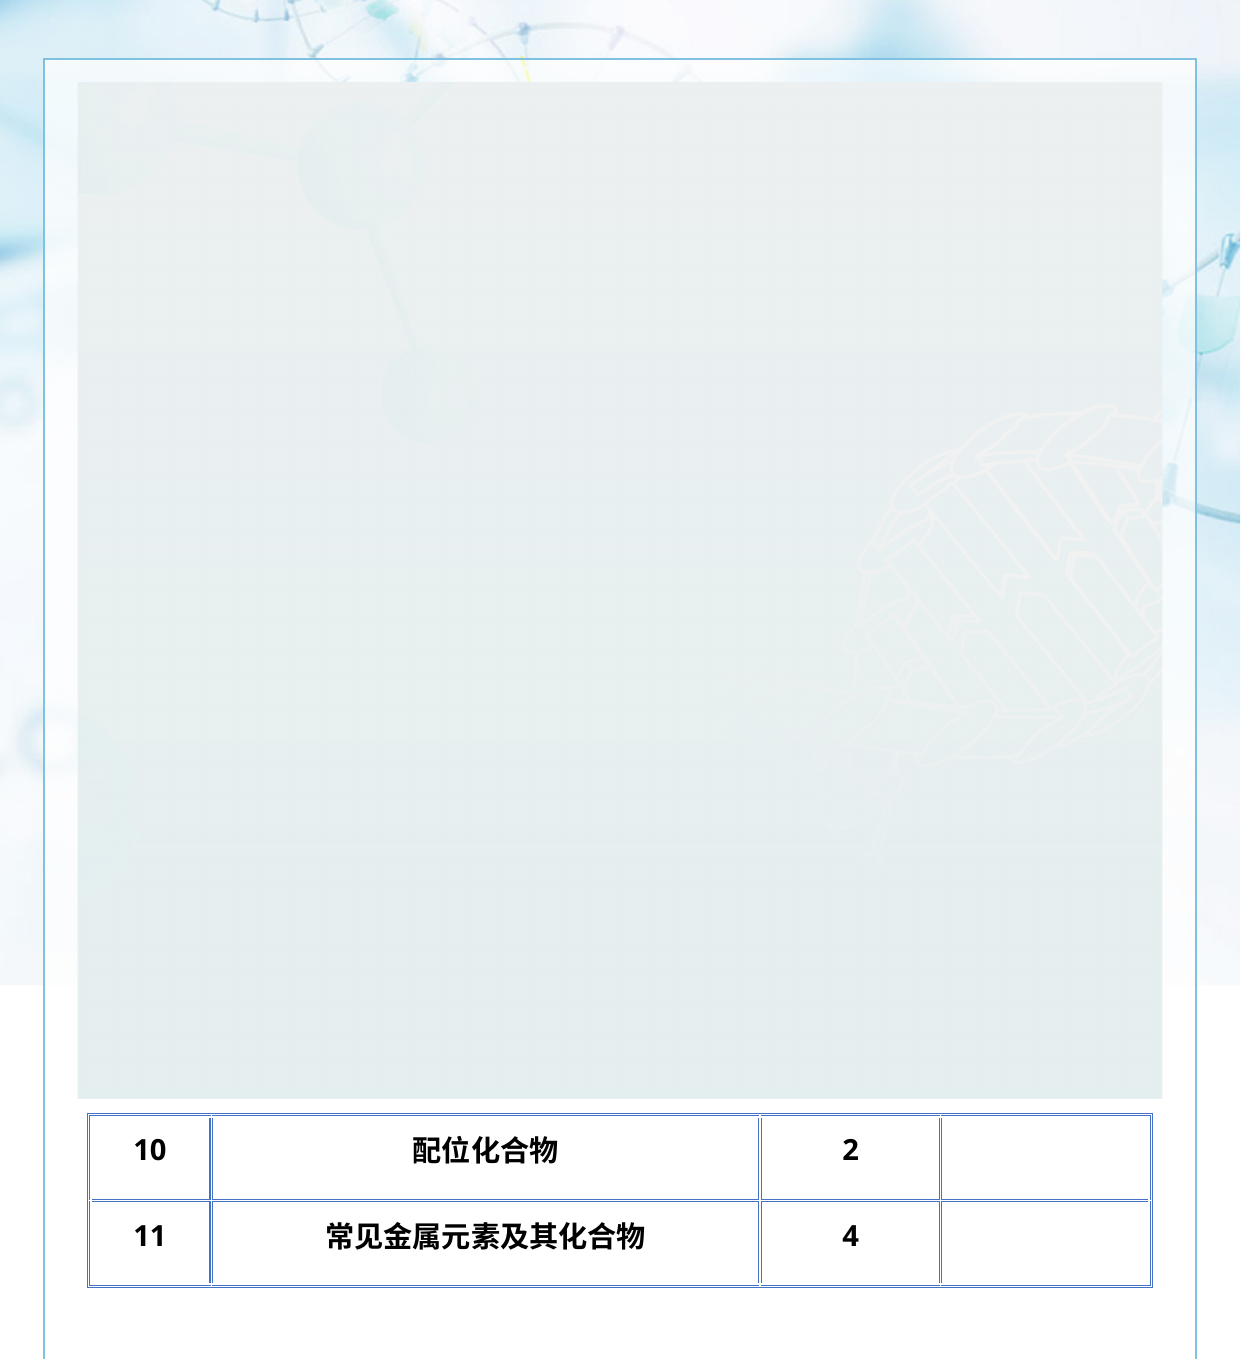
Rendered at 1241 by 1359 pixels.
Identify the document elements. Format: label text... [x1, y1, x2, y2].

table_cell 配位化合物 [211, 1114, 760, 1198]
table_cell 4 [760, 1199, 941, 1284]
table_cell [941, 1199, 1150, 1284]
picture [0, 0, 1241, 1359]
table_cell 10 [90, 1116, 211, 1198]
table_cell 2 [760, 1114, 941, 1198]
table_cell [941, 1116, 1150, 1198]
table_cell 11 [90, 1199, 211, 1284]
table_cell 常见金属元素及其化合物 [211, 1199, 760, 1284]
picture [77, 82, 1163, 1099]
